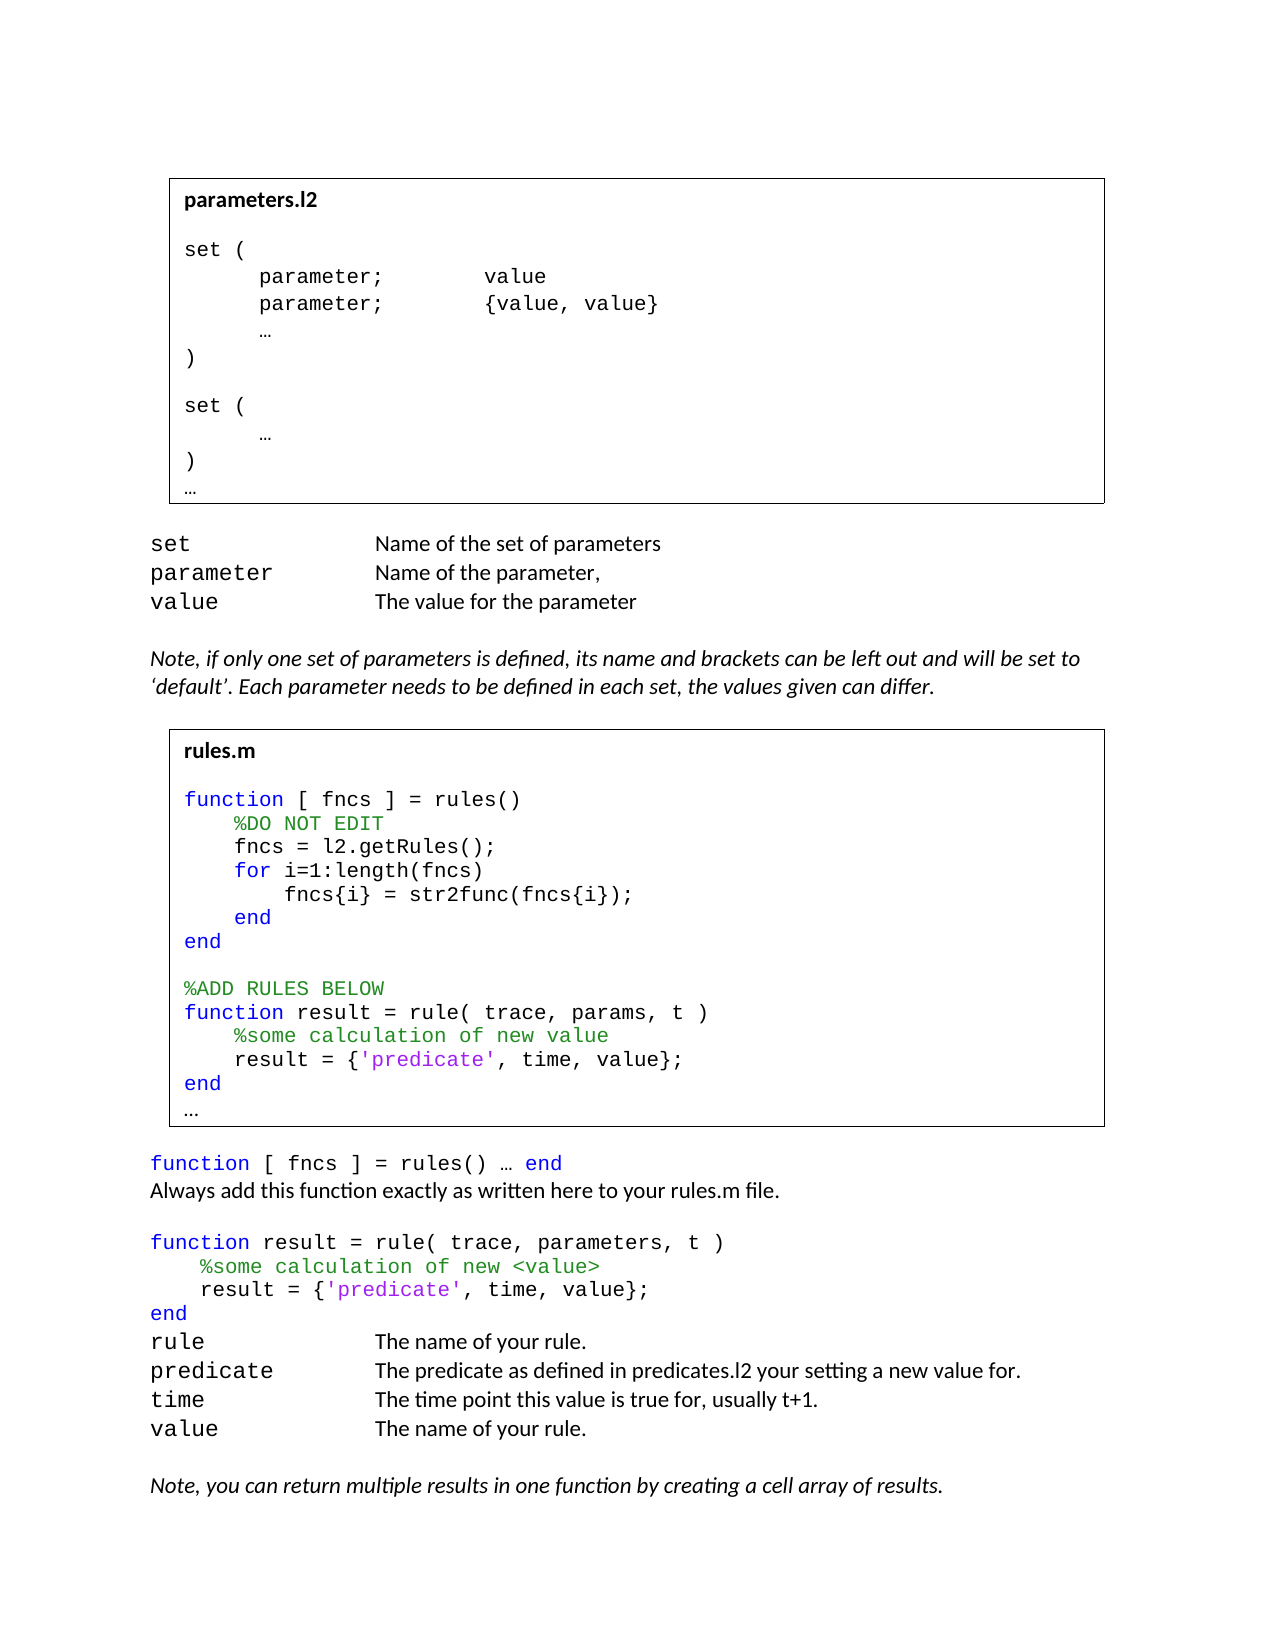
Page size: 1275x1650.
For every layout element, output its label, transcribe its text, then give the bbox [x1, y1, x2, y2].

text function [ fncs ] = rules() … end [150, 1152, 1125, 1176]
text parameter Name of the parameter, [150, 558, 1125, 587]
text time The time point this value is true for, usually t+1. [150, 1385, 1125, 1414]
text set Name of the set of parameters [150, 529, 1125, 558]
text Note, if only one set of parameters is defined, its name and brackets can be left out and will be set to ‘default’. Each parameter needs to be defined in each set, the values given can differ. [150, 644, 1125, 700]
text value The name of your rule. [150, 1414, 1125, 1443]
text value The value for the parameter [150, 587, 1125, 616]
text %some calculation of new <value> [150, 1256, 1125, 1279]
text Note, you can return multiple results in one function by creating a cell array of results. [150, 1471, 1125, 1499]
text predicate The predicate as defined in predicates.l2 your setting a new value for. [150, 1356, 1125, 1385]
text function result = rule( trace, parameters, t ) [150, 1232, 1125, 1256]
text rule The name of your rule. [150, 1327, 1125, 1356]
text result = {'predicate', time, value}; [150, 1279, 1125, 1303]
text end [150, 1303, 1125, 1327]
text Always add this function exactly as written here to your rules.m file. [150, 1176, 1125, 1204]
